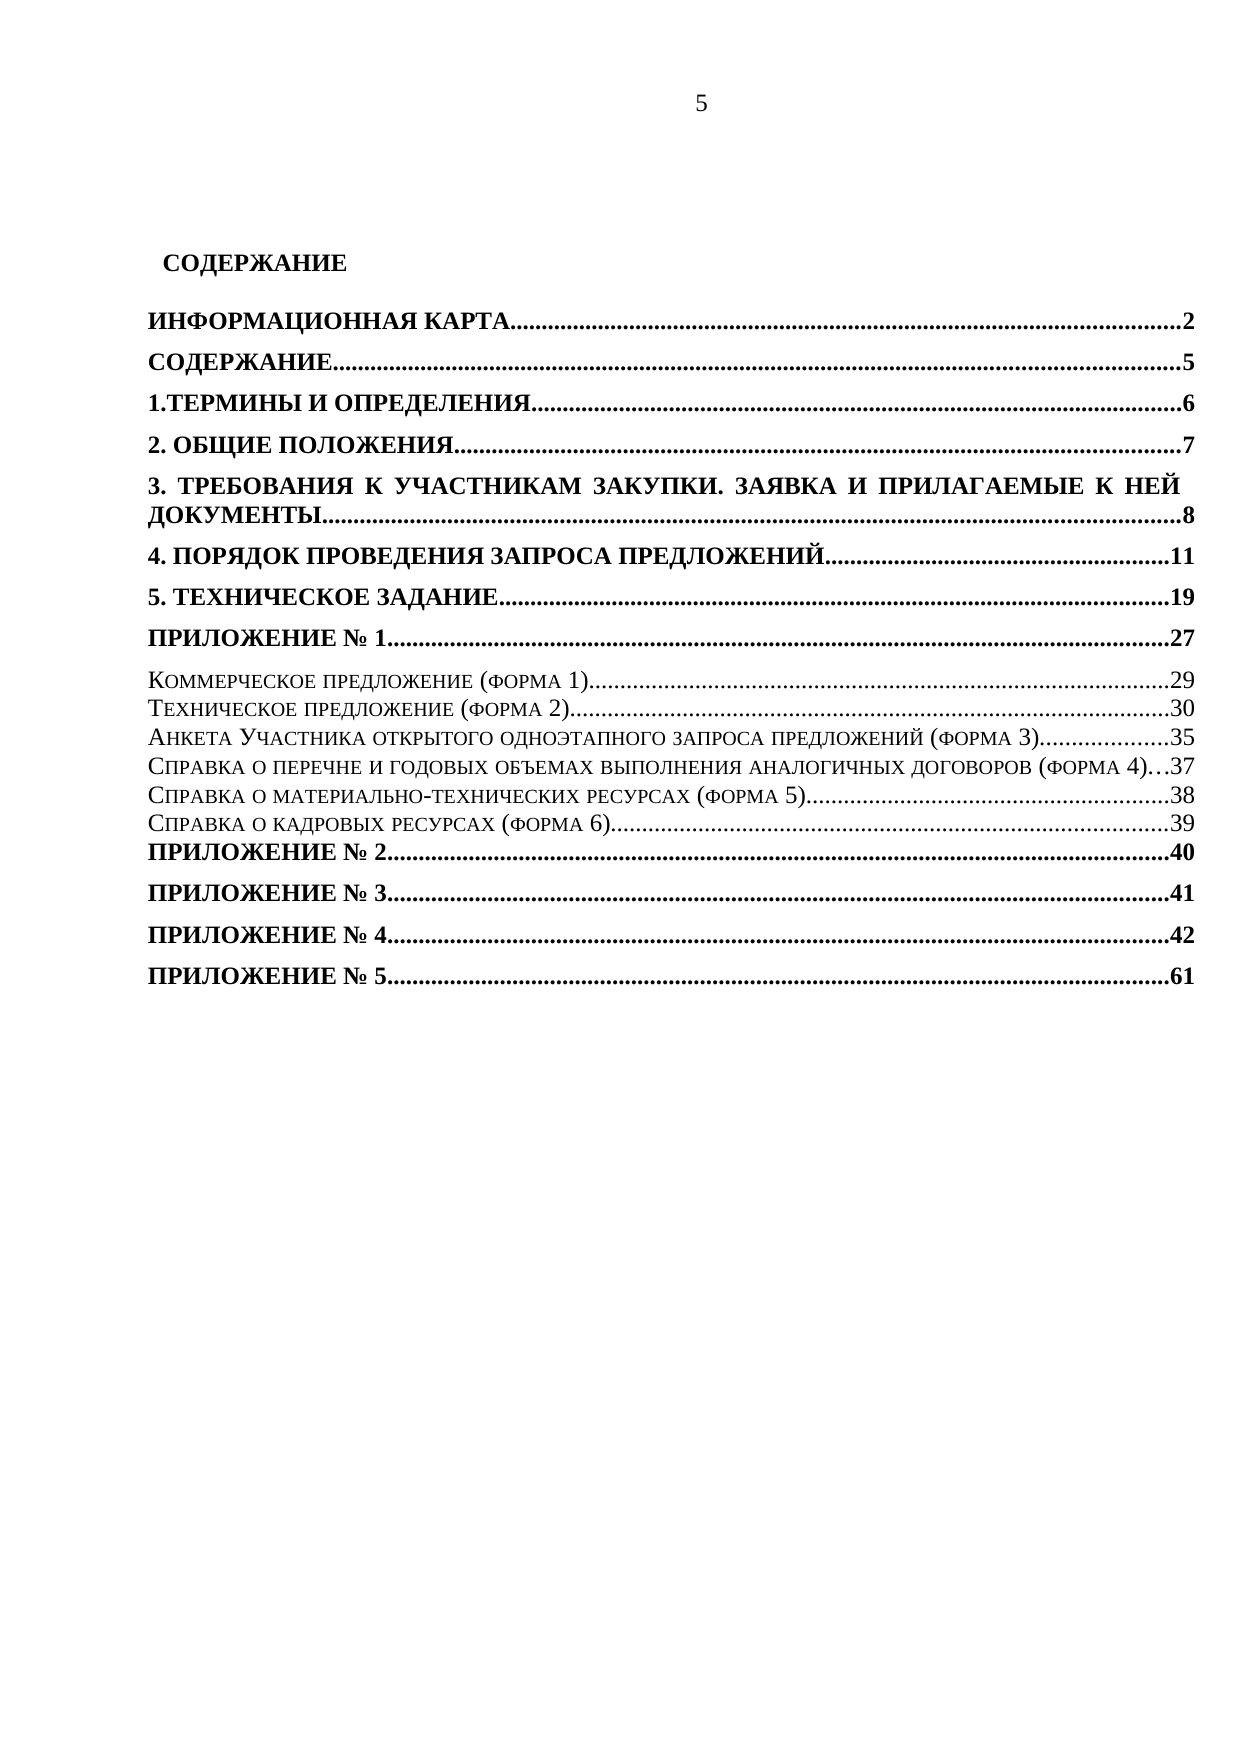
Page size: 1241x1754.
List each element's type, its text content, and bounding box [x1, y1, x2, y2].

text Техническое предложение (форма 2) 30 [148, 693, 1181, 722]
text Справка о кадровых ресурсах (форма 6) 39 [148, 808, 1181, 837]
text Приложение № 1 27 [148, 623, 1181, 652]
text 2. Общие положения 7 [148, 430, 1181, 458]
text Анкета Участника открытого одноэтапного запроса предложений (форма 3) 35 [148, 722, 1181, 751]
text СОДЕРЖАНИЕ 5 [148, 347, 1181, 376]
text Приложение № 2 40 [148, 837, 1181, 866]
text Коммерческое предложение (форма 1) 29 [148, 665, 1181, 693]
text Информационная карта 2 [148, 306, 1181, 335]
text Приложение № 5 61 [148, 961, 1181, 990]
text Справка о перечне и годовых объемах выполнения аналогичных договоров (форма 4) 37 [148, 751, 1181, 780]
text 4. Порядок проведения запроса предложений 11 [148, 541, 1181, 570]
subtitle СОДЕРЖАНИЕ [148, 248, 1181, 277]
text 1.Термины и определения 6 [148, 388, 1181, 417]
text 3. Требования к участникам закупки. Заявка и прилагаемые к ней документы. 8 [148, 471, 1181, 528]
text 5. Техническое задание 19 [148, 582, 1181, 611]
text Приложение № 3 41 [148, 878, 1181, 907]
text Справка о материально-технических ресурсах (форма 5) 38 [148, 780, 1181, 808]
text Приложение № 4 42 [148, 920, 1181, 948]
